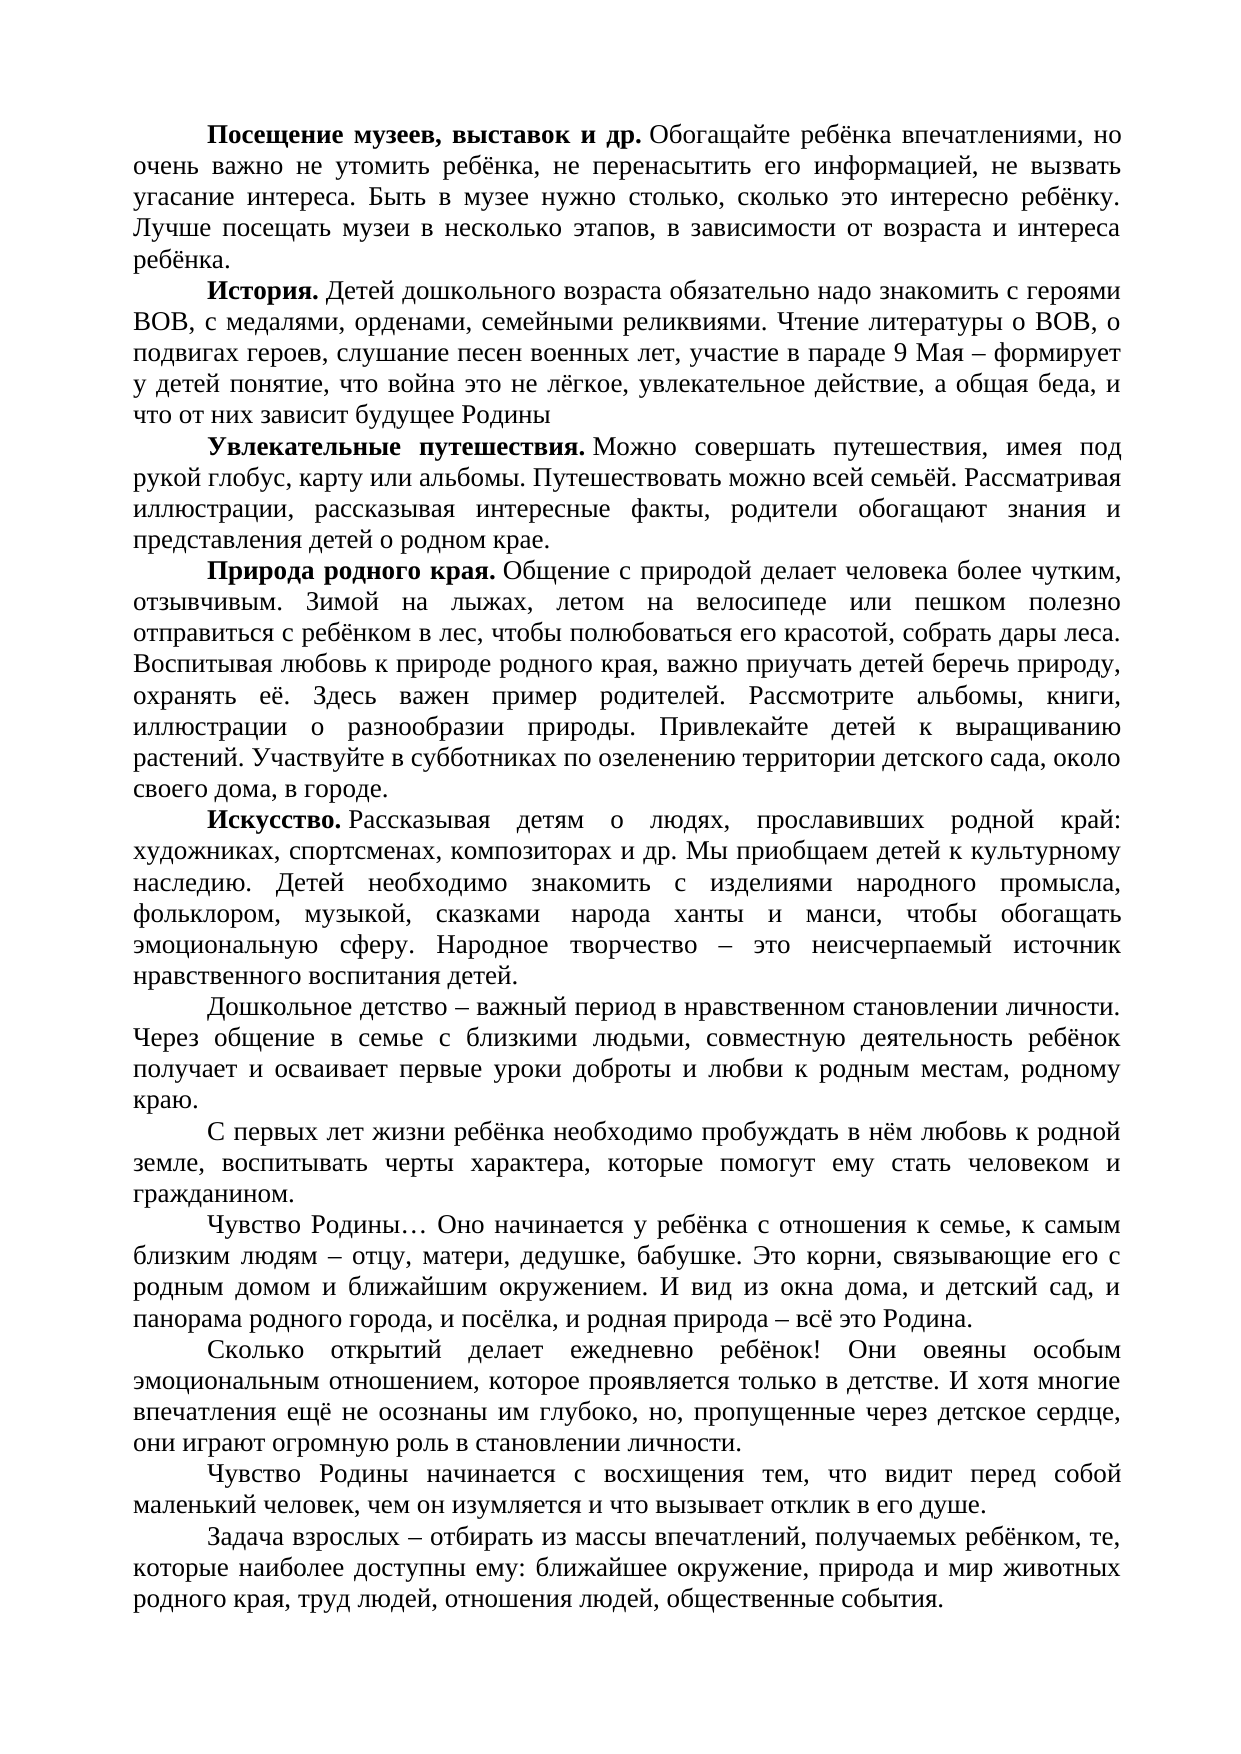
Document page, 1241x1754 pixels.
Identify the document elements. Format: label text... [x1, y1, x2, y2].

text Чувство Родины… Оно начинается у ребёнка с отношения к семье, к самым близким людям – отцу, матери, дедушке, бабушке. Это корни, связывающие его с родным домом и ближайшим окружением. И вид из окна дома, и детский сад, и панорама родного города, и посёлка, и родная природа – всё это Родина. [133, 1208, 1122, 1333]
text С первых лет жизни ребёнка необходимо пробуждать в нём любовь к родной земле, воспитывать черты характера, которые помогут ему стать человеком и гражданином. [133, 1115, 1122, 1208]
text Сколько открытий делает ежедневно ребёнок! Они овеяны особым эмоциональным отношением, которое проявляется только в детстве. И хотя многие впечатления ещё не осознаны им глубоко, но, пропущенные через детское сердце, они играют огромную роль в становлении личности. [133, 1333, 1122, 1457]
text Искусство. Рассказывая детям о людях, прославивших родной край: художниках, спортсменах, композиторах и др. Мы приобщаем детей к культурному наследию. Детей необходимо знакомить с изделиями народного промысла, фольклором, музыкой, сказками народа ханты и манси, чтобы обогащать эмоциональную сферу. Народное творчество – это неисчерпаемый источник нравственного воспитания детей. [133, 803, 1122, 990]
text Дошкольное детство – важный период в нравственном становлении личности. Через общение в семье с близкими людьми, совместную деятельность ребёнок получает и осваивает первые уроки доброты и любви к родным местам, родному краю. [133, 990, 1122, 1115]
text Задача взрослых – отбирать из массы впечатлений, получаемых ребёнком, те, которые наиболее доступны ему: ближайшее окружение, природа и мир животных родного края, труд людей, отношения людей, общественные события. [133, 1520, 1122, 1613]
text История. Детей дошкольного возраста обязательно надо знакомить с героями ВОВ, с медалями, орденами, семейными реликвиями. Чтение литературы о ВОВ, о подвигах героев, слушание песен военных лет, участие в параде 9 Мая – формирует у детей понятие, что война это не лёгкое, увлекательное действие, а общая беда, и что от них зависит будущее Родины [133, 274, 1122, 429]
text Увлекательные путешествия. Можно совершать путешествия, имея под рукой глобус, карту или альбомы. Путешествовать можно всей семьёй. Рассматривая иллюстрации, рассказывая интересные факты, родители обогащают знания и представления детей о родном крае. [133, 429, 1122, 554]
text Чувство Родины начинается с восхищения тем, что видит перед собой маленький человек, чем он изумляется и что вызывает отклик в его душе. [133, 1457, 1122, 1520]
text Природа родного края. Общение с природой делает человека более чутким, отзывчивым. Зимой на лыжах, летом на велосипеде или пешком полезно отправиться с ребёнком в лес, чтобы полюбоваться его красотой, собрать дары леса. Воспитывая любовь к природе родного края, важно приучать детей беречь природу, охранять её. Здесь важен пример родителей. Рассмотрите альбомы, книги, иллюстрации о разнообразии природы. Привлекайте детей к выращиванию растений. Участвуйте в субботниках по озеленению территории детского сада, около своего дома, в городе. [133, 554, 1122, 803]
text Посещение музеев, выставок и др. Обогащайте ребёнка впечатлениями, но очень важно не утомить ребёнка, не перенасытить его информацией, не вызвать угасание интереса. Быть в музее нужно столько, сколько это интересно ребёнку. Лучше посещать музеи в несколько этапов, в зависимости от возраста и интереса ребёнка. [133, 118, 1122, 274]
